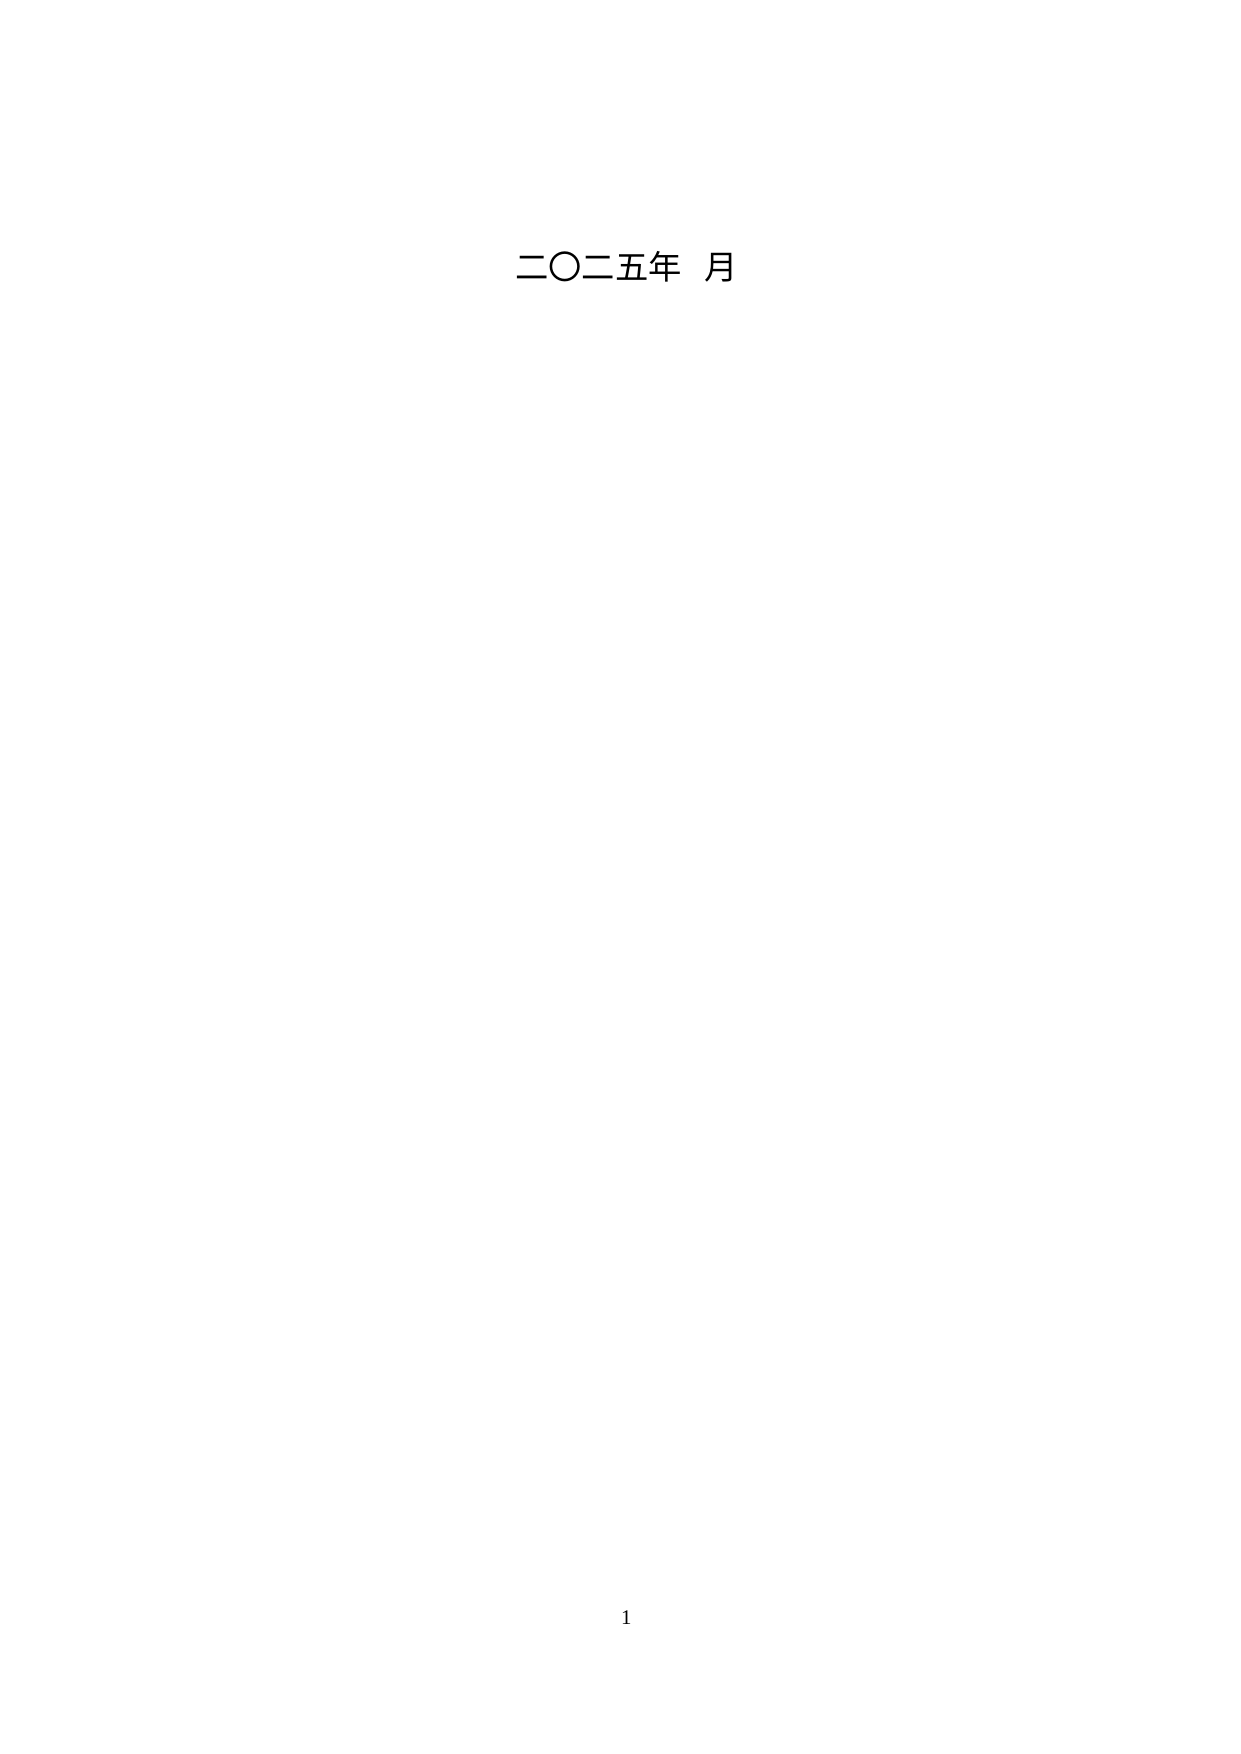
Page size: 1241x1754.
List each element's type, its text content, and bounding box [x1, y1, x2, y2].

text 二〇二五年 月 [165, 233, 1087, 298]
